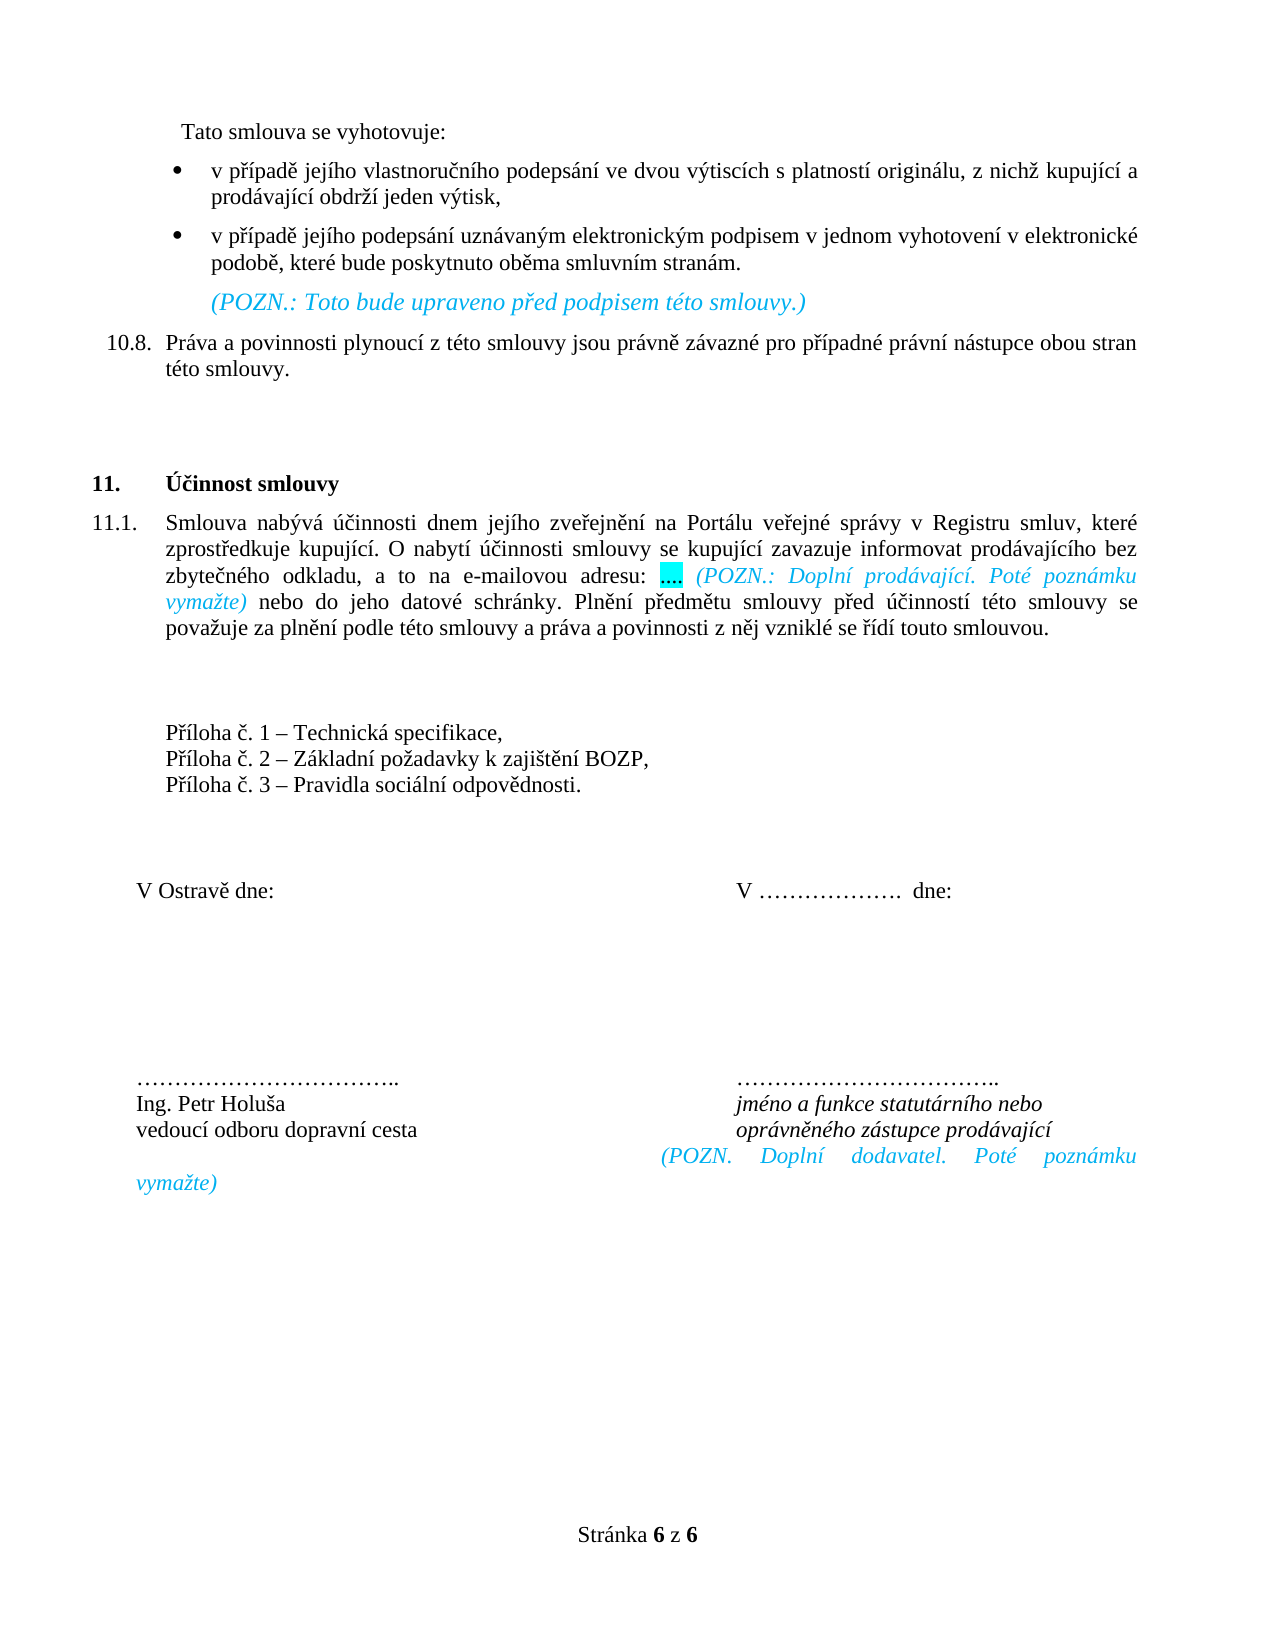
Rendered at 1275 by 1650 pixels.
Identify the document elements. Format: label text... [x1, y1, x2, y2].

text Smlouva nabývá účinnosti dnem jejího zveřejnění na Portálu veřejné správy v Registru smluv, které zprostředkuje kupující. O nabytí účinnosti smlouvy se kupující zavazuje informovat prodávajícího bez zbytečného odkladu, a to na e-mailovou adresu: .... (POZN.: Doplní prodávající. Poté poznámku vymažte) nebo do jeho datové schránky. Plnění předmětu smlouvy před účinností této smlouvy se považuje za plnění podle této smlouvy a práva a povinnosti z něj vzniklé se řídí touto smlouvou. [92, 509, 1139, 641]
list Příloha č. 1 – Technická specifikace, [165, 718, 1139, 745]
list v případě jejího vlastnoručního podepsání ve dvou výtiscích s platností originálu, z nichž kupující a prodávající obdrží jeden výtisk, [173, 157, 1139, 210]
list …………………………….. …………………………….. [136, 1063, 1139, 1090]
list Ing. Petr Holuša jméno a funkce statutárního nebo [136, 1090, 1139, 1116]
list (POZN.: Toto bude upraveno před podpisem této smlouvy.) [211, 287, 1139, 316]
list v případě jejího podepsání uznávaným elektronickým podpisem v jednom vyhotovení v elektronické podobě, které bude poskytnuto oběma smluvním stranám. [173, 222, 1139, 275]
list V Ostravě dne: V ………………. dne: [136, 877, 1139, 903]
list Příloha č. 3 – Pravidla sociální odpovědnosti. [165, 771, 1139, 798]
list vedoucí odboru dopravní cesta oprávněného zástupce prodávající (POZN. Doplní dodavatel. Poté poznámku vymažte) [136, 1116, 1139, 1195]
list Příloha č. 2 – Základní požadavky k zajištění BOZP, [165, 745, 1139, 771]
text Účinnost smlouvy [92, 470, 1139, 497]
text Práva a povinnosti plynoucí z této smlouvy jsou právně závazné pro případné právní nástupce obou stran této smlouvy. [106, 329, 1139, 381]
list Tato smlouva se vyhotovuje: [181, 118, 1139, 144]
